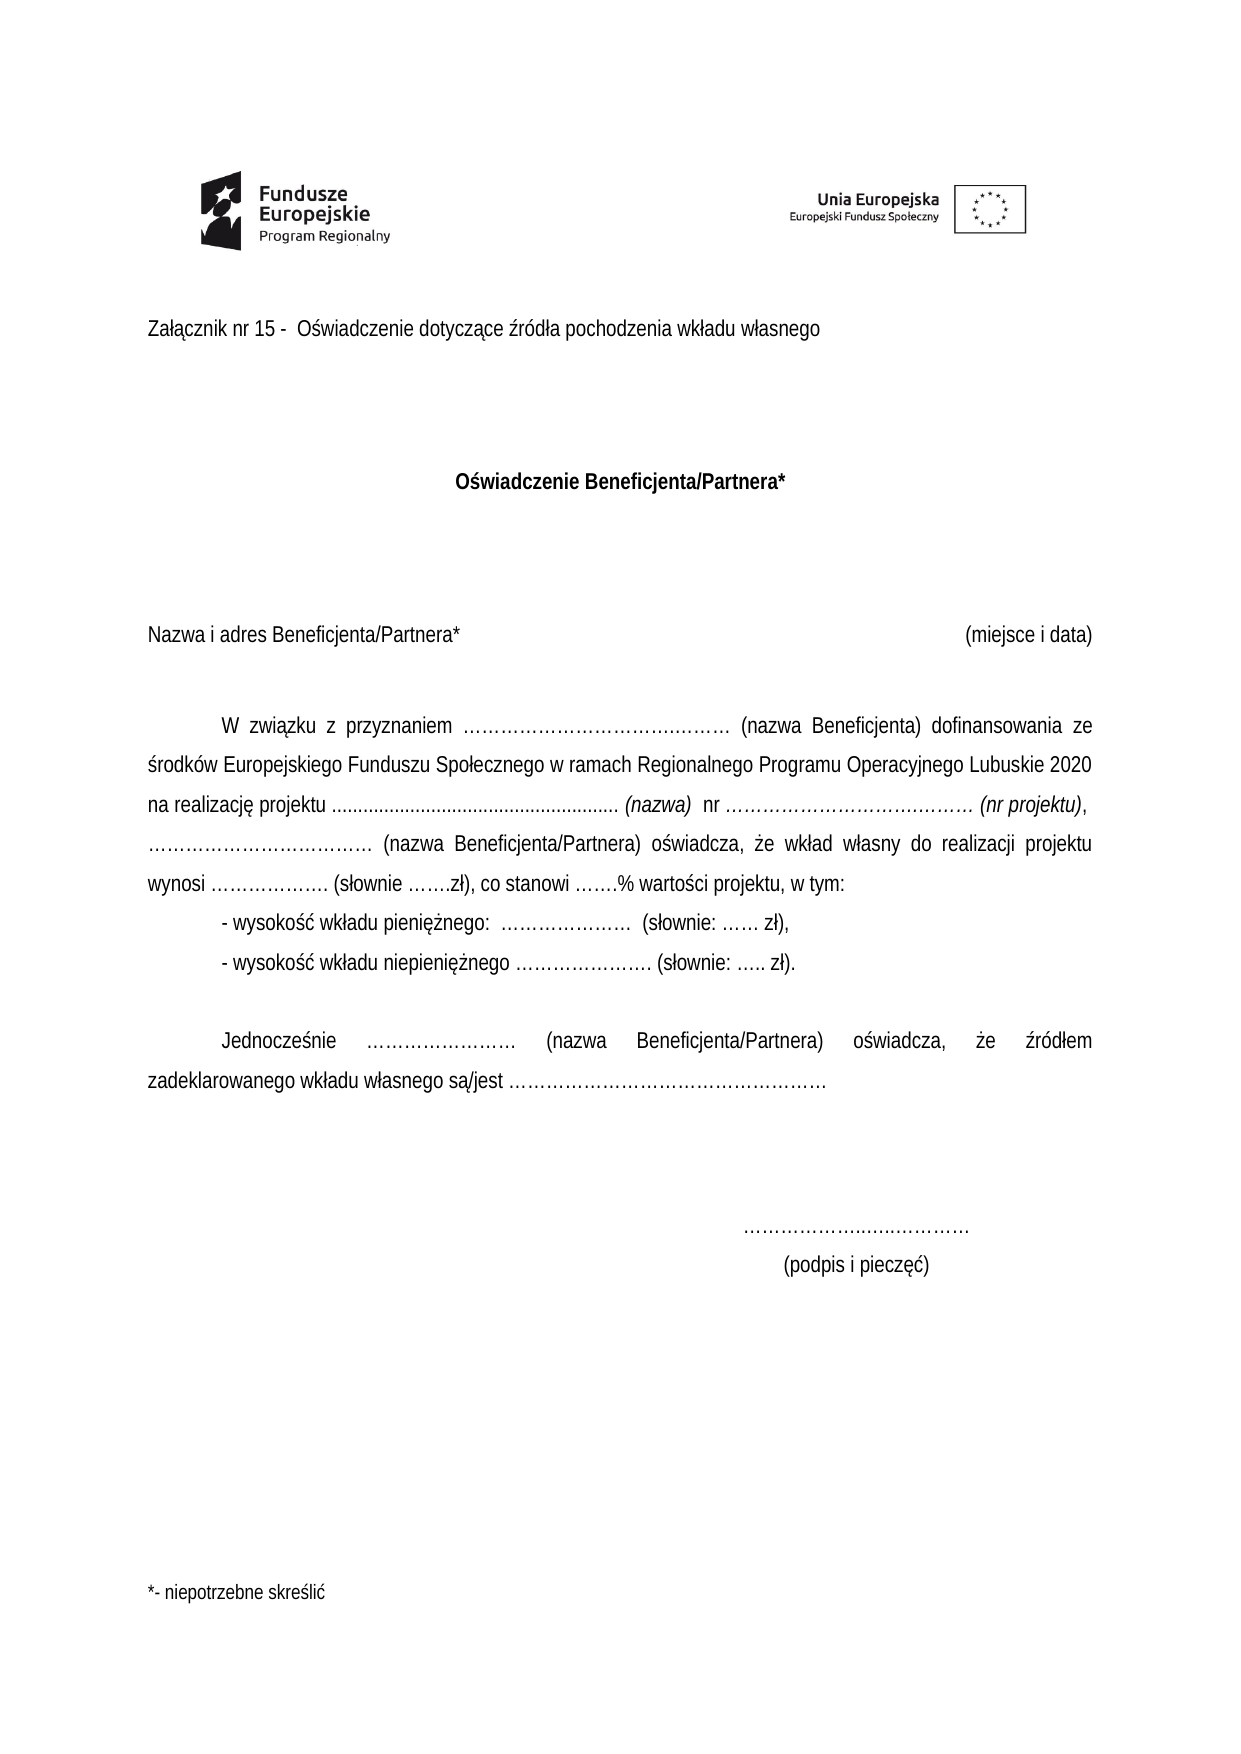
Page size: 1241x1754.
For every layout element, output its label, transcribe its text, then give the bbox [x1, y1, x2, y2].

text *- niepotrzebne skreślić [148, 1579, 1093, 1603]
text W związku z przyznaniem …………………………….……… (nazwa Beneficjenta) dofinansowania ze środków Europejskiego Funduszu Społecznego w ramach Regionalnego Programu Operacyjnego Lubuskie 2020 na realizację projektu ....................................................... (nazwa) nr ………………………….……… (nr projektu), ……………………………… (nazwa Beneficjenta/Partnera) oświadcza, że wkład własny do realizacji projektu wynosi ………………. (słownie …….zł), co stanowi …….% wartości projektu, w tym: [148, 712, 1093, 896]
text - wysokość wkładu niepieniężnego …………………. (słownie: ….. zł). [148, 948, 1093, 975]
picture [147, 147, 1093, 290]
text Nazwa i adres Beneficjenta/Partnera* (miejsce i data) [148, 621, 1093, 647]
text - wysokość wkładu pieniężnego: ………………… (słownie: …… zł), [148, 909, 1093, 935]
text Oświadczenie Beneficjenta/Partnera* [148, 468, 1093, 494]
text Załącznik nr 15 - Oświadczenie dotyczące źródła pochodzenia wkładu własnego [148, 315, 1093, 341]
text Jednocześnie …………………… (nazwa Beneficjenta/Partnera) oświadcza, że źródłem zadeklarowanego wkładu własnego są/jest …………………………………………… [148, 1027, 1093, 1093]
text ………………..…..………… [221, 1212, 1093, 1238]
text (podpis i pieczęć) [221, 1251, 1093, 1278]
